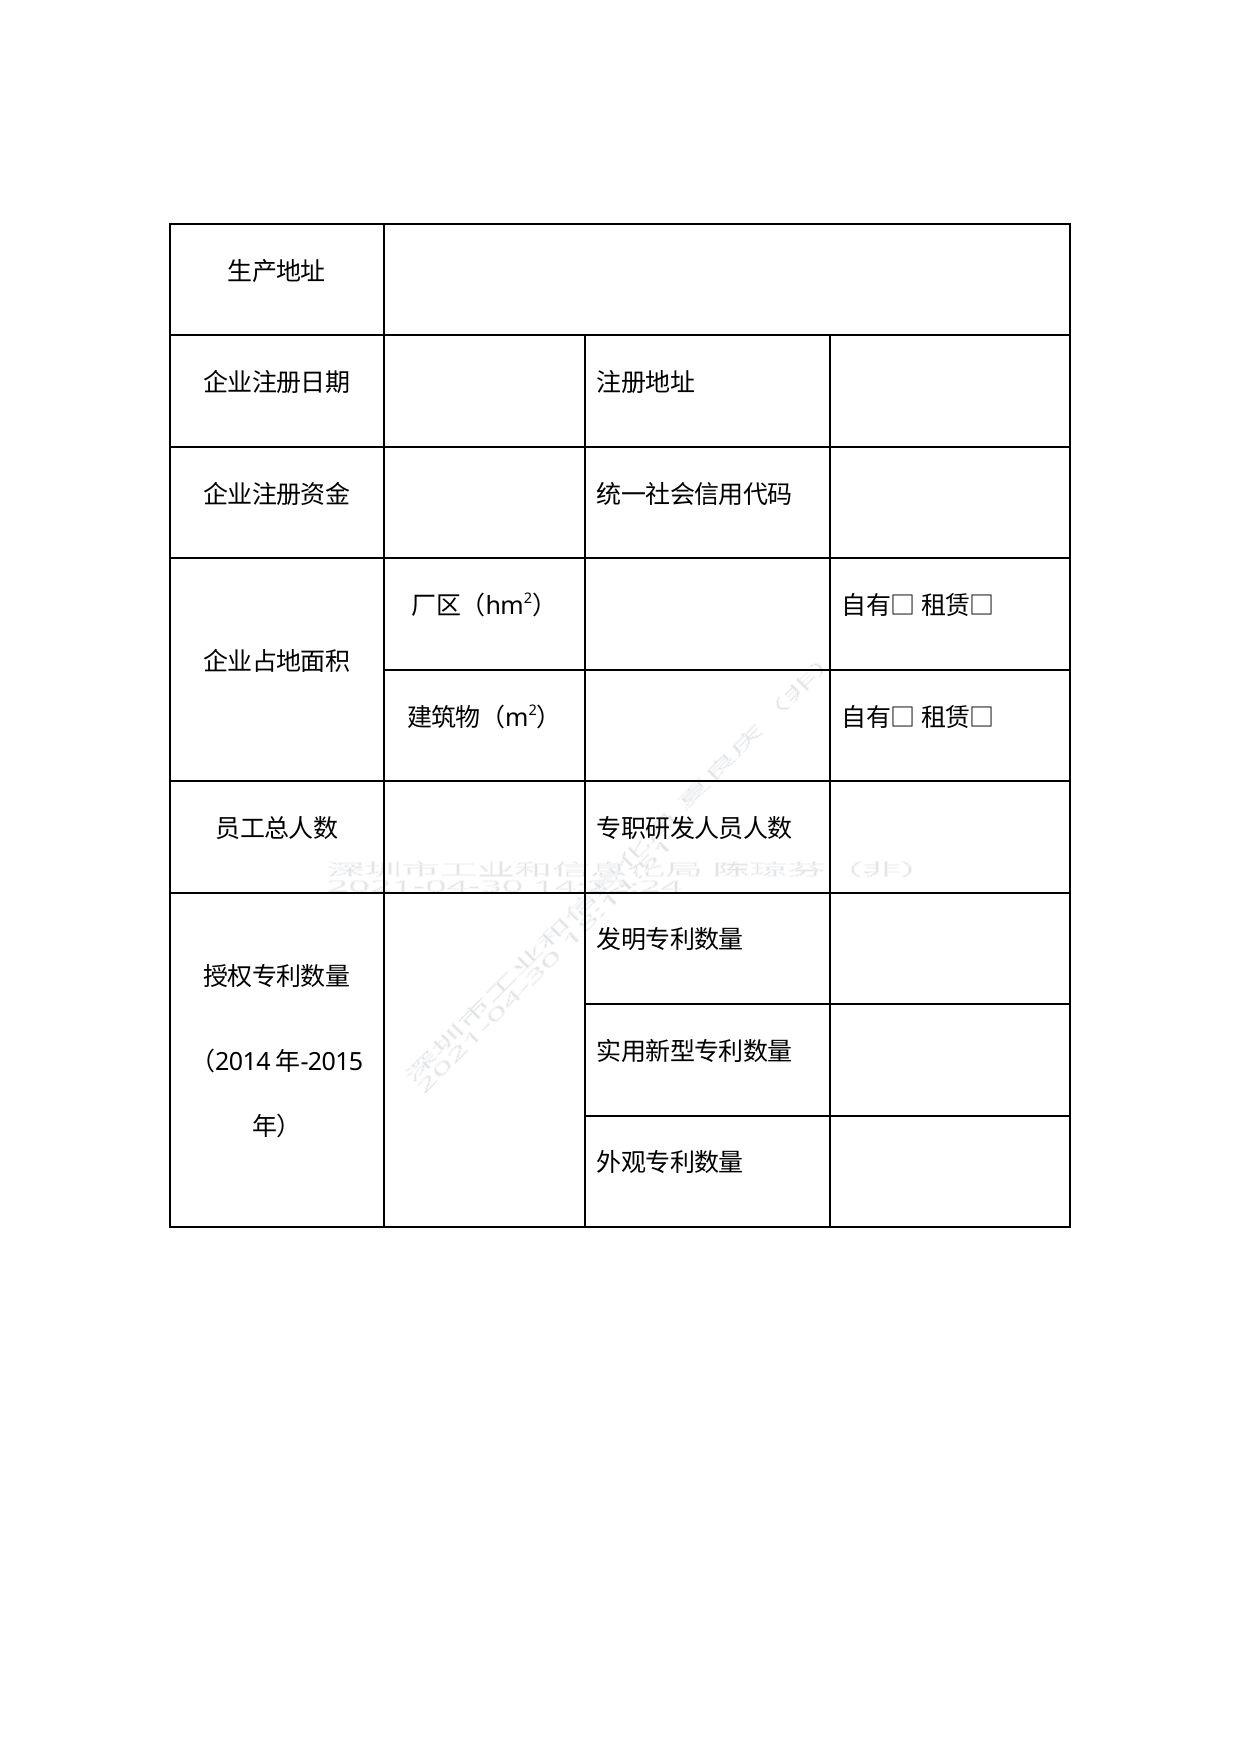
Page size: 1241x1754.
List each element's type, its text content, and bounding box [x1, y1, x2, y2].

table_cell [831, 782, 1069, 892]
table_cell 统一社会信用代码 [586, 448, 829, 557]
table_cell 厂区（hm2） [385, 559, 584, 669]
table_cell [385, 782, 584, 892]
table_cell [385, 336, 584, 446]
table_cell [831, 894, 1069, 1003]
table_cell [385, 448, 584, 557]
table_cell 自有□ 租赁□ [831, 671, 1069, 780]
table_cell [385, 225, 1069, 334]
table_cell 专职研发人员人数 [586, 782, 829, 892]
table_cell 企业占地面积 [171, 559, 383, 780]
table_cell 员工总人数 [171, 782, 383, 892]
table_cell 自有□ 租赁□ [831, 559, 1069, 669]
table_cell [831, 448, 1069, 557]
table_cell 授权专利数量 （2014年-2015年） [171, 894, 383, 1226]
table_cell 外观专利数量 [586, 1117, 829, 1226]
table_cell 生产地址 [171, 225, 383, 334]
table_cell 企业注册日期 [171, 336, 383, 446]
table_cell 企业注册资金 [171, 448, 383, 557]
table_cell 发明专利数量 [586, 894, 829, 1003]
table_cell [831, 1117, 1069, 1226]
table_cell 注册地址 [586, 336, 829, 446]
table_cell 实用新型专利数量 [586, 1005, 829, 1114]
table_cell [831, 336, 1069, 446]
table_cell 建筑物（m2） [385, 671, 584, 780]
table_cell [831, 1005, 1069, 1114]
table_cell [586, 559, 829, 669]
table_cell [586, 671, 829, 780]
table_cell [385, 894, 584, 1226]
